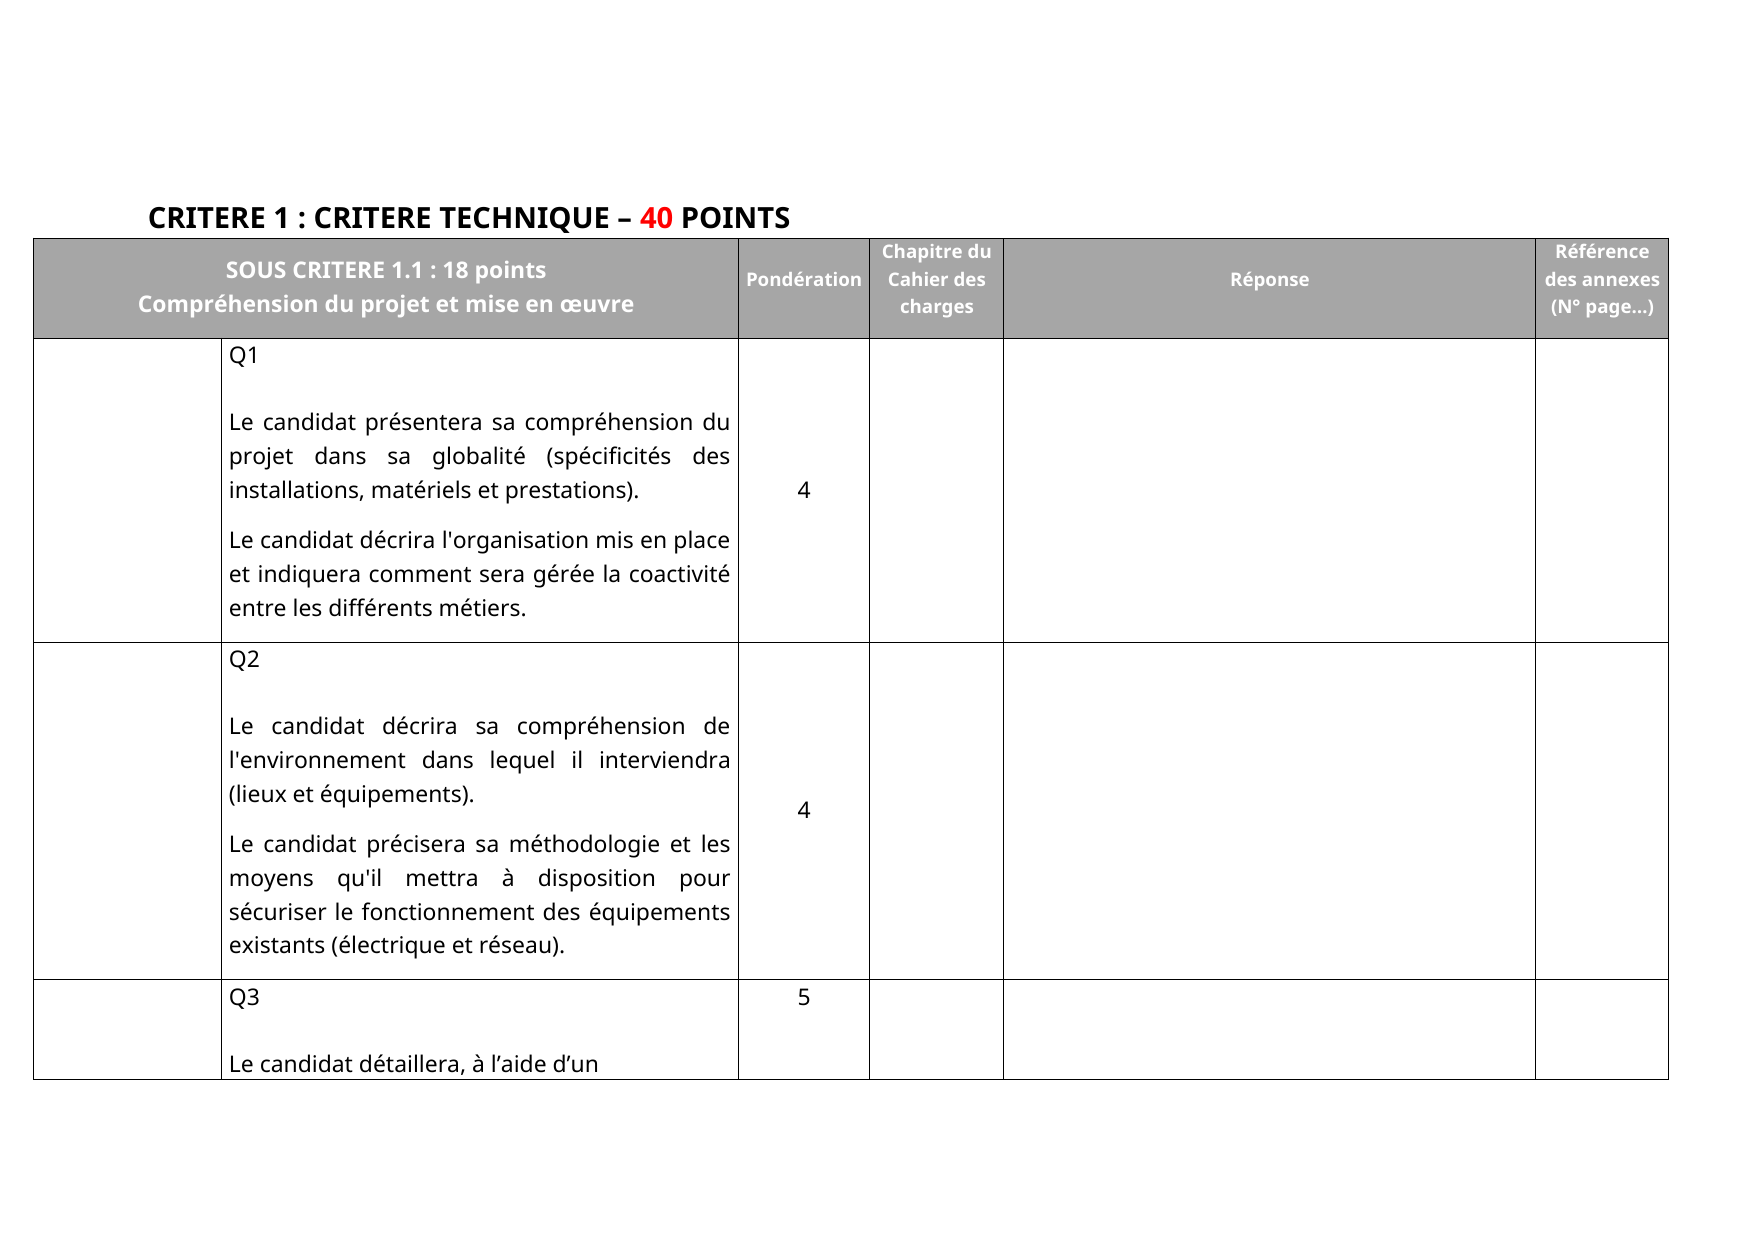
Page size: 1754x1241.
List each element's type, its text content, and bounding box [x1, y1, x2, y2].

table_cell [1004, 643, 1535, 979]
table_cell 5 [739, 980, 869, 1079]
table_cell [870, 980, 1003, 1079]
table_header Chapitre du Cahier des charges [870, 239, 1003, 338]
table_cell [1004, 339, 1535, 642]
table_header SOUS CRITERE 1.1 : 18 points Compréhension du projet et mise en œuvre [34, 239, 738, 338]
table_header Référence des annexes (N° page…) [1536, 239, 1668, 338]
table_cell [34, 643, 221, 979]
table_cell [1004, 980, 1535, 1079]
table_cell Q1 Le candidat présentera sa compréhension du projet dans sa globalité (spécificités des installations, matériels et prestations). Le candidat décrira l'organisation mis en place et indiquera comment sera gérée la coactivité entre les différents métiers. [222, 339, 738, 642]
table_cell [870, 339, 1003, 642]
table_cell [870, 643, 1003, 979]
table_cell 4 [739, 643, 869, 979]
table_cell [1536, 643, 1668, 979]
subtitle CRITERE 1 : CRITERE TECHNIQUE – 40 POINTS [148, 198, 1606, 237]
table_cell [1536, 980, 1668, 1079]
table_cell 4 [739, 339, 869, 642]
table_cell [222, 980, 738, 1079]
table_cell [34, 339, 221, 642]
table_header Réponse [1004, 239, 1535, 338]
table_header Pondération [739, 239, 869, 338]
table_cell [34, 980, 221, 1079]
table_cell [1536, 339, 1668, 642]
table_cell Q2 Le candidat décrira sa compréhension de l'environnement dans lequel il interviendra (lieux et équipements). Le candidat précisera sa méthodologie et les moyens qu'il mettra à disposition pour sécuriser le fonctionnement des équipements existants (électrique et réseau). [222, 643, 738, 979]
